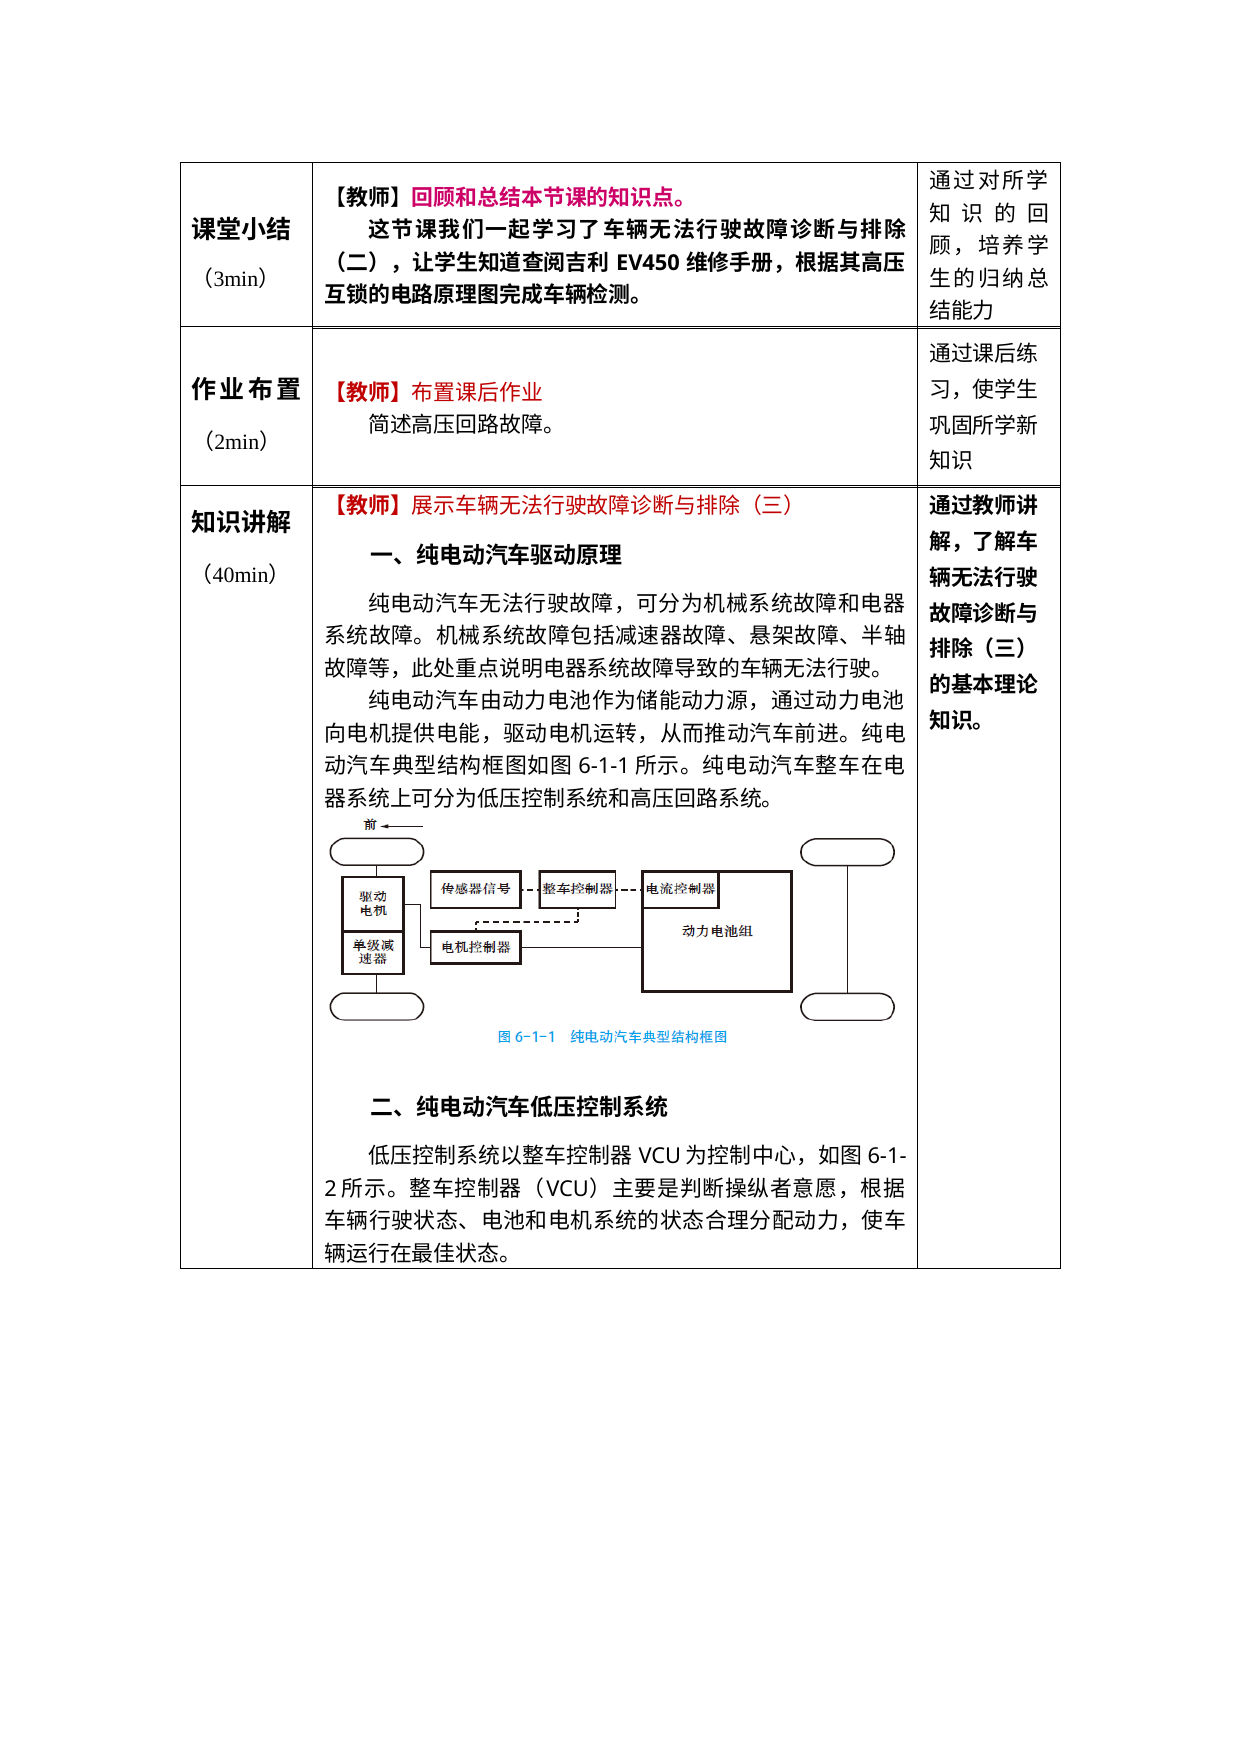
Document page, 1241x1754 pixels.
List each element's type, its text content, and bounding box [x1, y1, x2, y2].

table_cell 通过课后练习，使学生巩固所学新知识 [918, 329, 1060, 485]
table_cell 知识讲解 （40min） [181, 486, 312, 1268]
table_cell 【教师】布置课后作业 简述高压回路故障。 [313, 329, 917, 485]
picture [324, 813, 907, 1051]
table_cell 通过对所学知识的回顾，培养学生的归纳总结能力 [918, 163, 1060, 326]
table_cell 【教师】回顾和总结本节课的知识点。 这节课我们一起学习了车辆无法行驶故障诊断与排除（二），让学生知道查阅吉利 EV450 维修手册，根据其高压互锁的电路原理图完成车辆检测。 [313, 163, 917, 326]
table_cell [313, 488, 917, 1268]
table_cell 作业布置（2min） [181, 327, 312, 485]
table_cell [918, 488, 1060, 1268]
table_cell 课堂小结 （3min） [181, 163, 312, 326]
